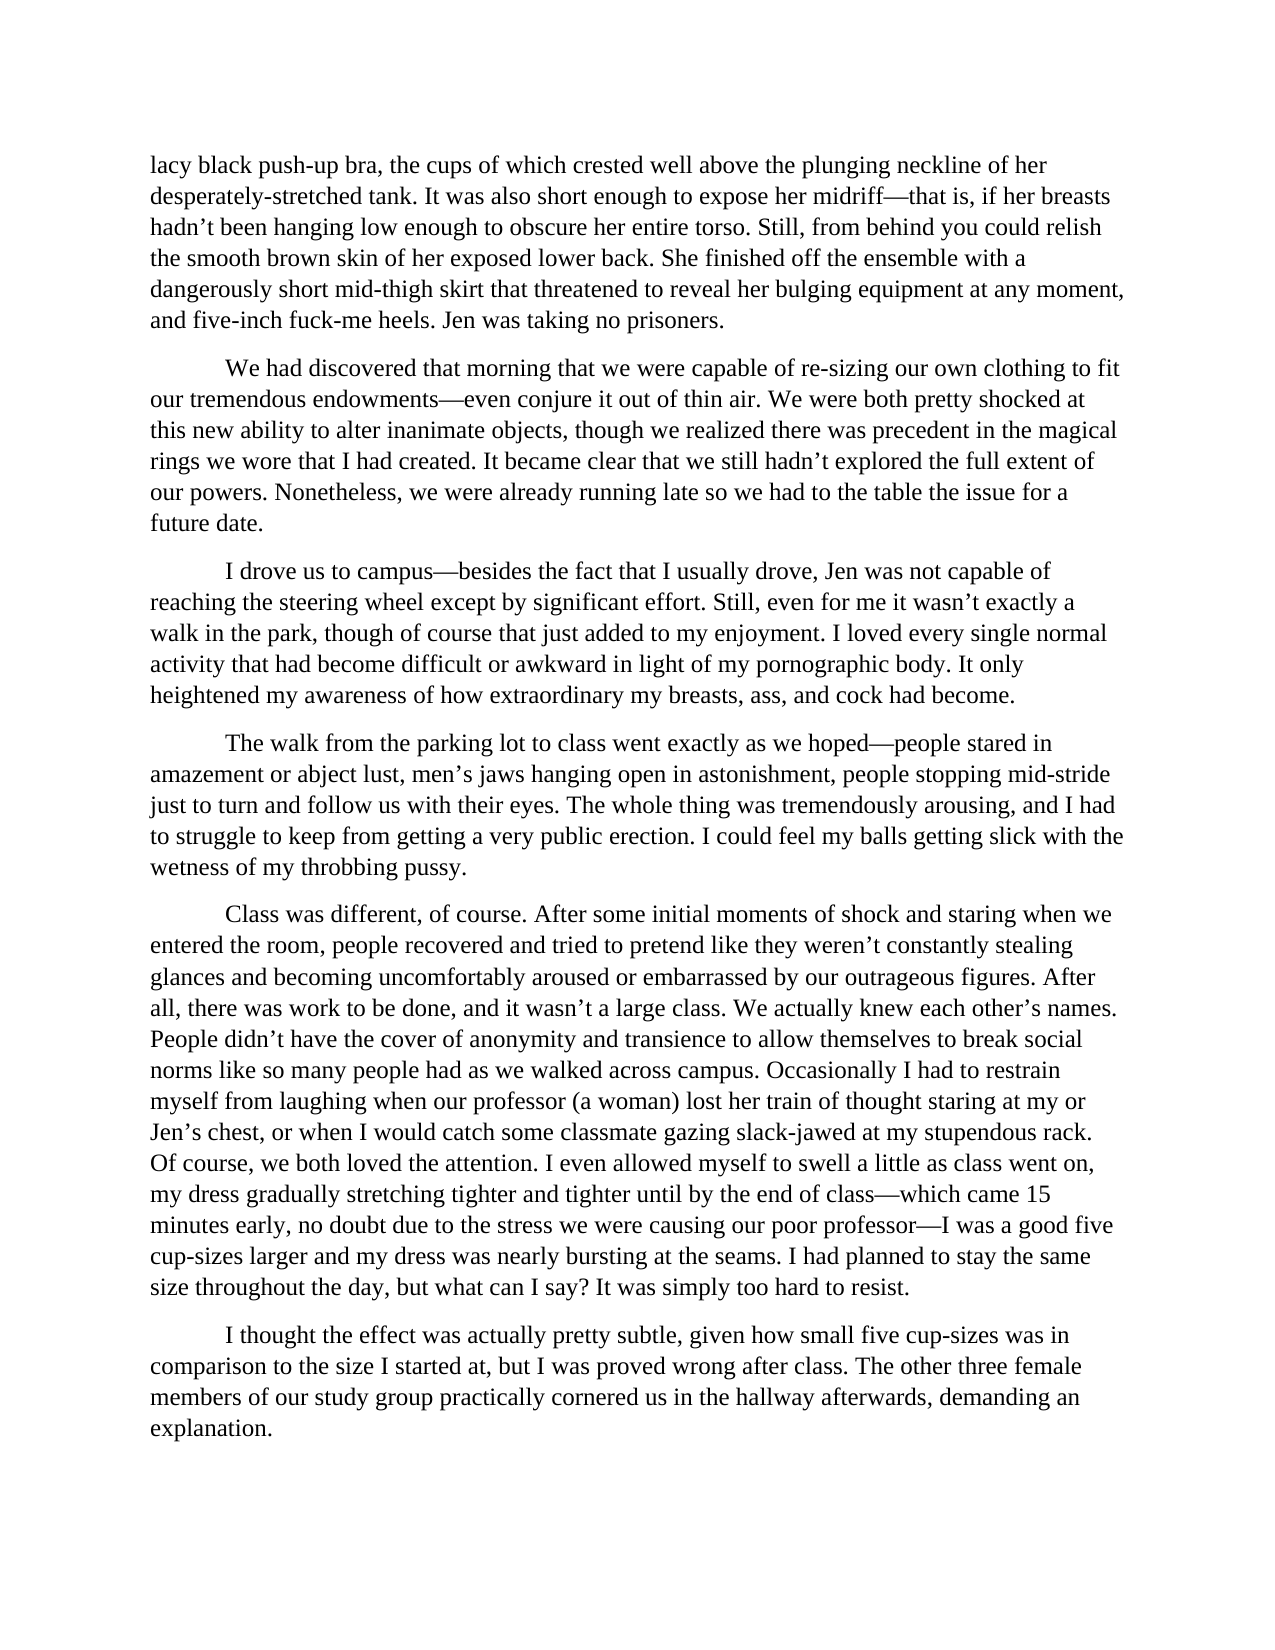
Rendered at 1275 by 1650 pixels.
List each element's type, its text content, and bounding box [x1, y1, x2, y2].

text I drove us to campus—besides the fact that I usually drove, Jen was not capable of reaching the steering wheel except by significant effort. Still, even for me it wasn’t exactly a walk in the park, though of course that just added to my enjoyment. I loved every single normal activity that had become difficult or awkward in light of my pornographic body. It only heightened my awareness of how extraordinary my breasts, ass, and cock had become. [150, 556, 1125, 709]
text The walk from the parking lot to class went exactly as we hoped—people stared in amazement or abject lust, men’s jaws hanging open in astonishment, people stopping mid-stride just to turn and follow us with their eyes. The whole thing was tremendously arousing, and I had to struggle to keep from getting a very public erection. I could feel my balls getting slick with the wetness of my throbbing pussy. [150, 728, 1125, 881]
text We had discovered that morning that we were capable of re-sizing our own clothing to fit our tremendous endowments—even conjure it out of thin air. We were both pretty shocked at this new ability to alter inanimate objects, though we realized there was precedent in the magical rings we wore that I had created. It became clear that we still hadn’t explored the full extent of our powers. Nonetheless, we were already running late so we had to the table the issue for a future date. [150, 353, 1125, 537]
text I thought the effect was actually pretty subtle, given how small five cup-sizes was in comparison to the size I started at, but I was proved wrong after class. The other three female members of our study group practically cornered us in the hallway afterwards, demanding an explanation. [150, 1320, 1125, 1442]
text Class was different, of course. After some initial moments of shock and staring when we entered the room, people recovered and tried to pretend like they weren’t constantly stealing glances and becoming uncomfortably aroused or embarrassed by our outrageous figures. After all, there was work to be done, and it wasn’t a large class. We actually knew each other’s names. People didn’t have the cover of anonymity and transience to allow themselves to break social norms like so many people had as we walked across campus. Occasionally I had to restrain myself from laughing when our professor (a woman) lost her train of thought staring at my or Jen’s chest, or when I would catch some classmate gazing slack-jawed at my stupendous rack. Of course, we both loved the attention. I even allowed myself to swell a little as class went on, my dress gradually stretching tighter and tighter until by the end of class—which came 15 minutes early, no doubt due to the stress we were causing our poor professor—I was a good five cup-sizes larger and my dress was nearly bursting at the seams. I had planned to stay the same size throughout the day, but what can I say? It was simply too hard to resist. [150, 899, 1125, 1301]
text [150, 150, 1125, 334]
